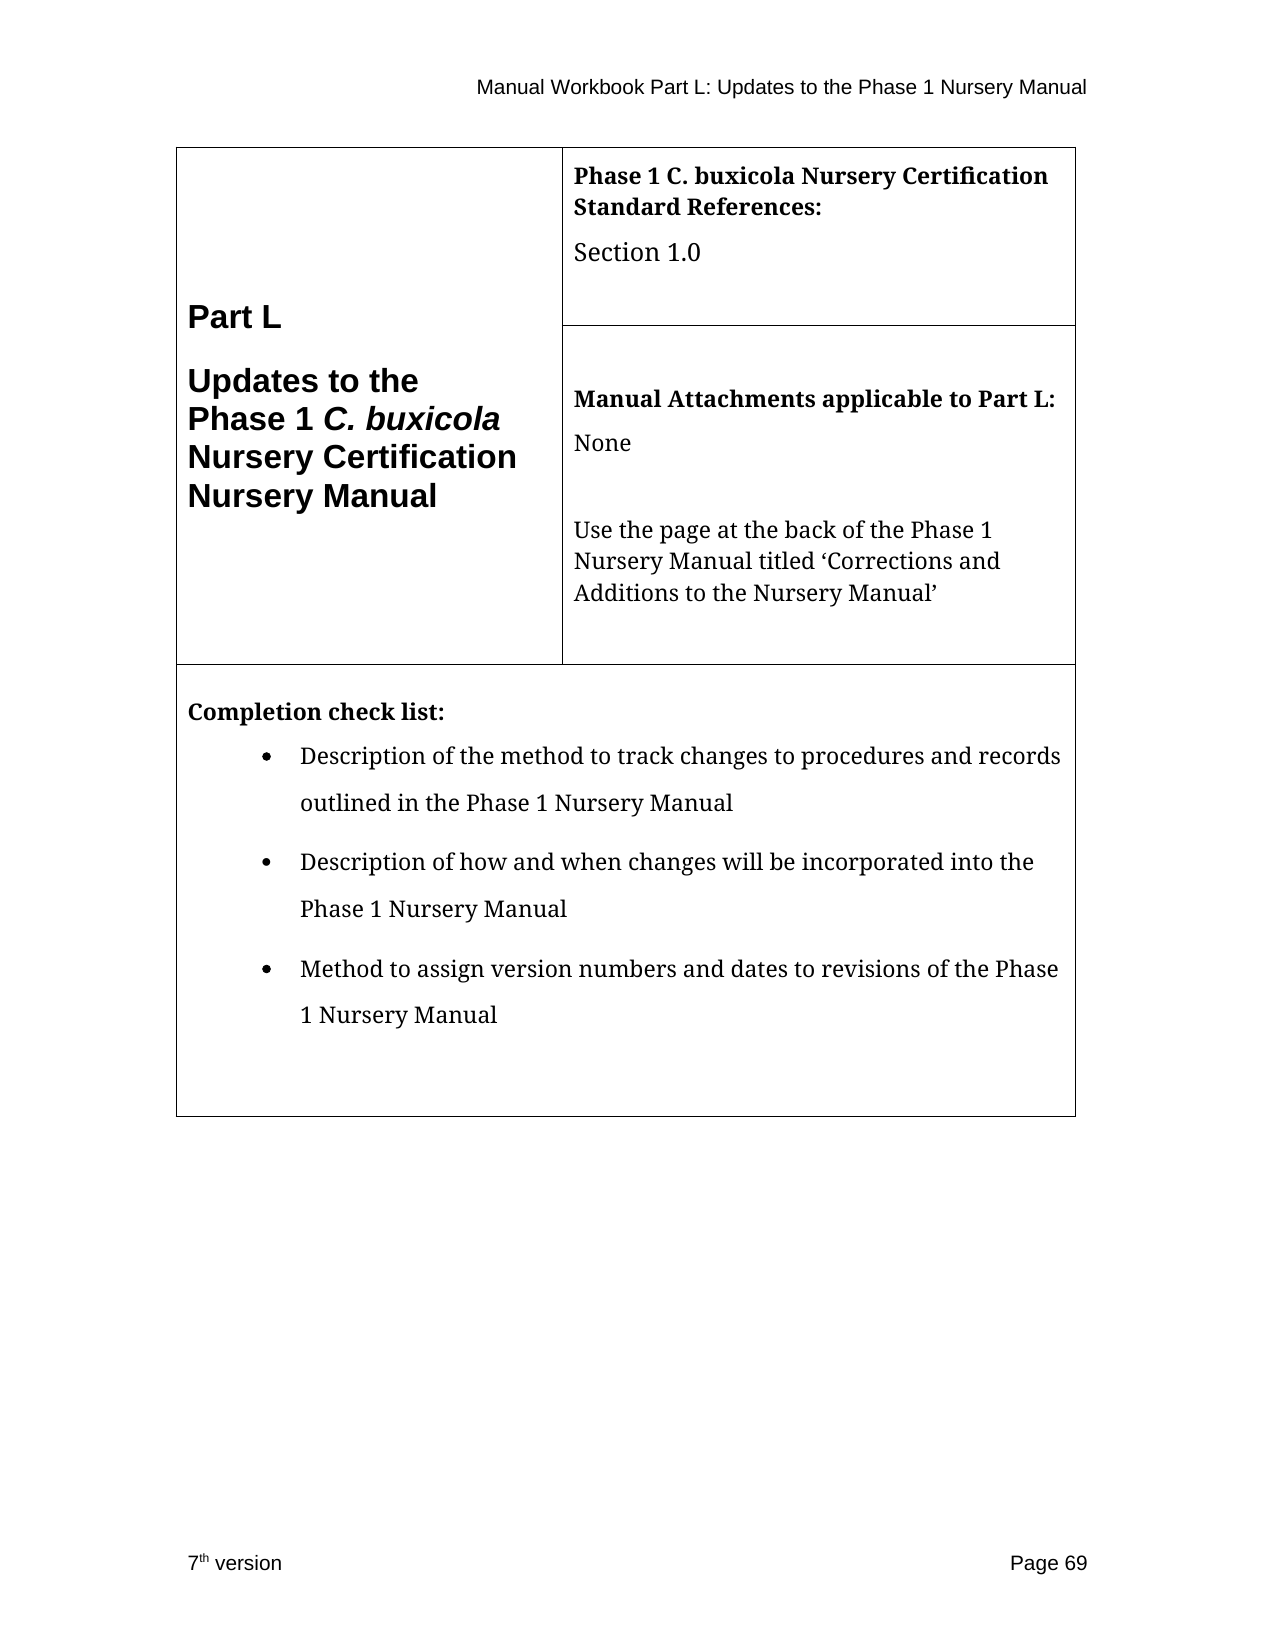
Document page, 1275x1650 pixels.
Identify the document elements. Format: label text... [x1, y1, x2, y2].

table_cell Manual Attachments applicable to Part L: None Use the page at the back of the Phase 1 Nursery Manual titled ‘Corrections and Additions to the Nursery Manual’ [563, 326, 1075, 664]
table_header Part L Updates to the Phase 1 C. buxicola Nursery Certification Nursery Manual [177, 148, 562, 664]
table_header Phase 1 C. buxicola Nursery Certification Standard References: Section 1.0 [563, 148, 1075, 325]
table_cell Completion check list: Description of the method to track changes to procedures and records outlined in the Phase 1 Nursery Manual Description of how and when changes will be incorporated into the Phase 1 Nursery Manual Method to assign version numbers and dates to revisions of the Phase 1 Nursery Manual [177, 665, 1075, 1116]
